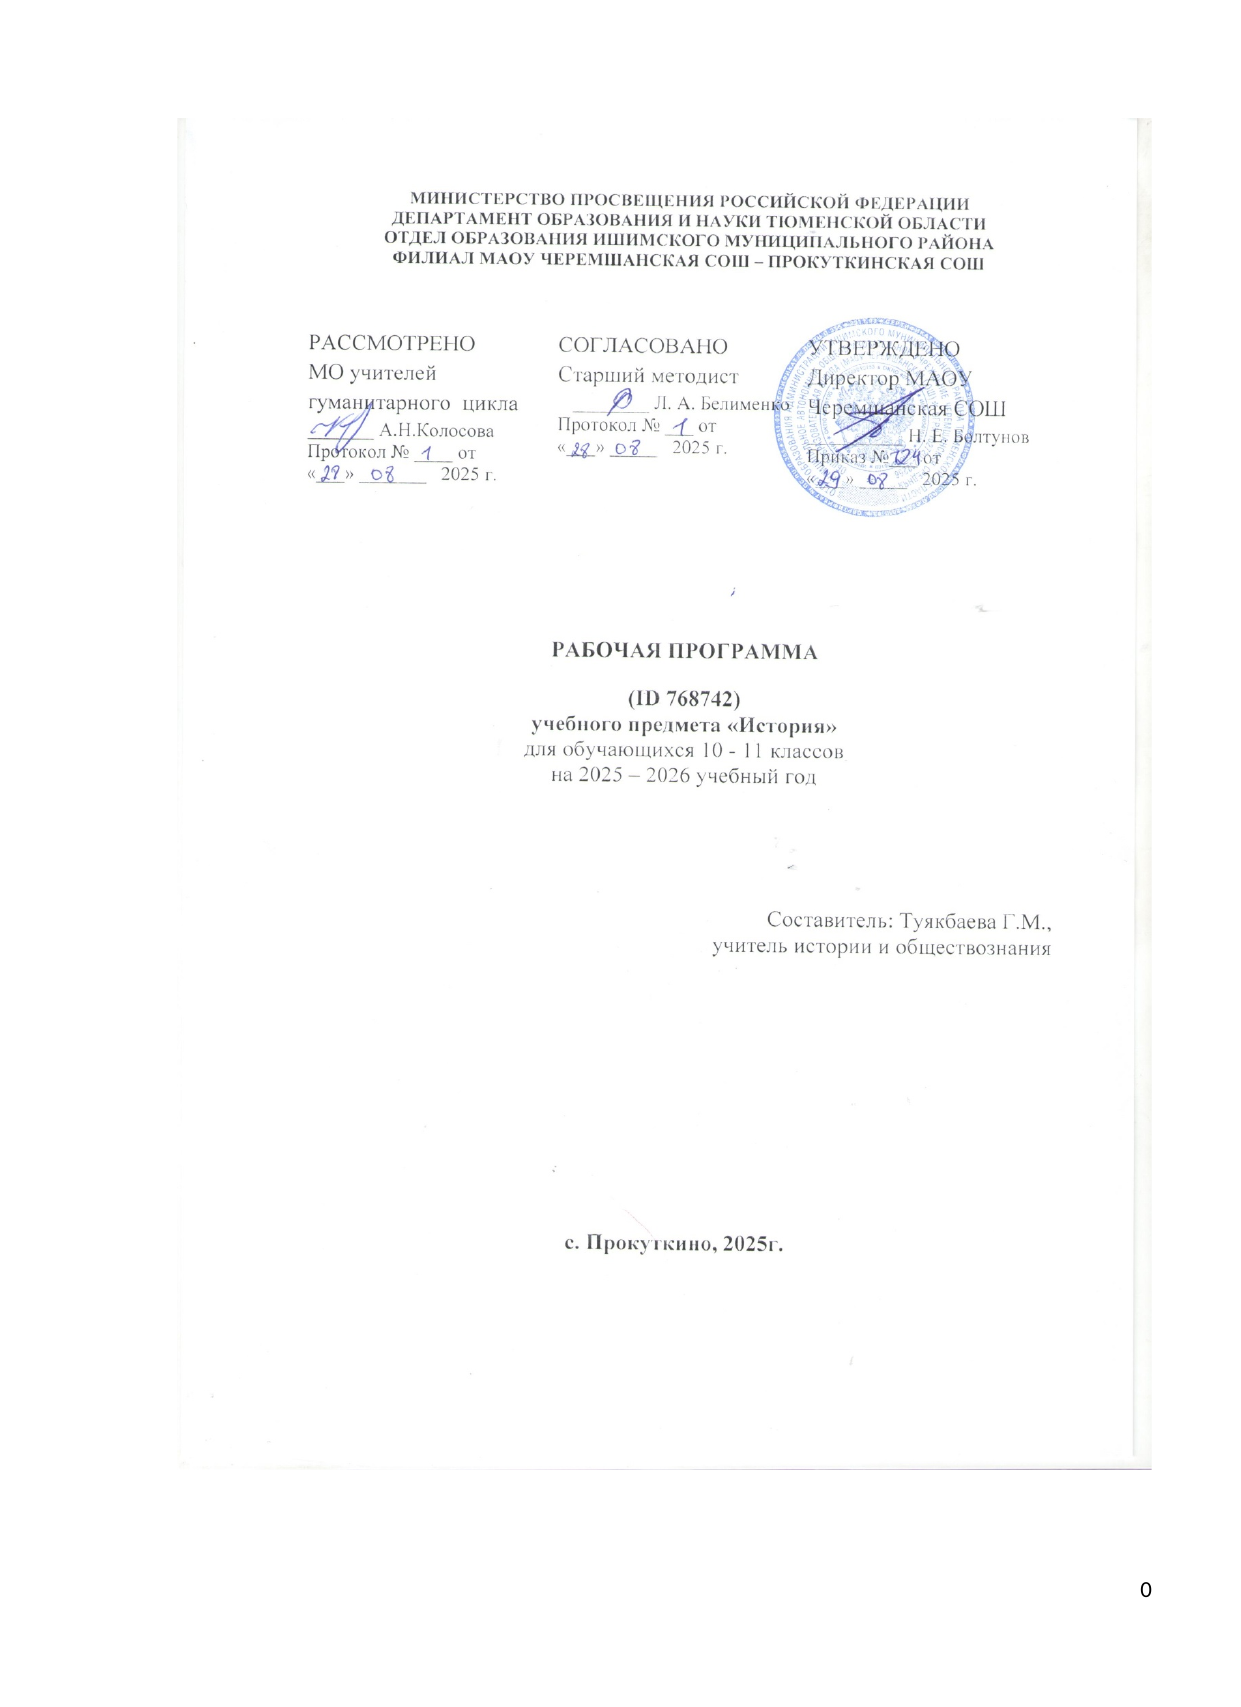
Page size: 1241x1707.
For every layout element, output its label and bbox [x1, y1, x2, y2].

picture [177, 118, 1152, 1470]
